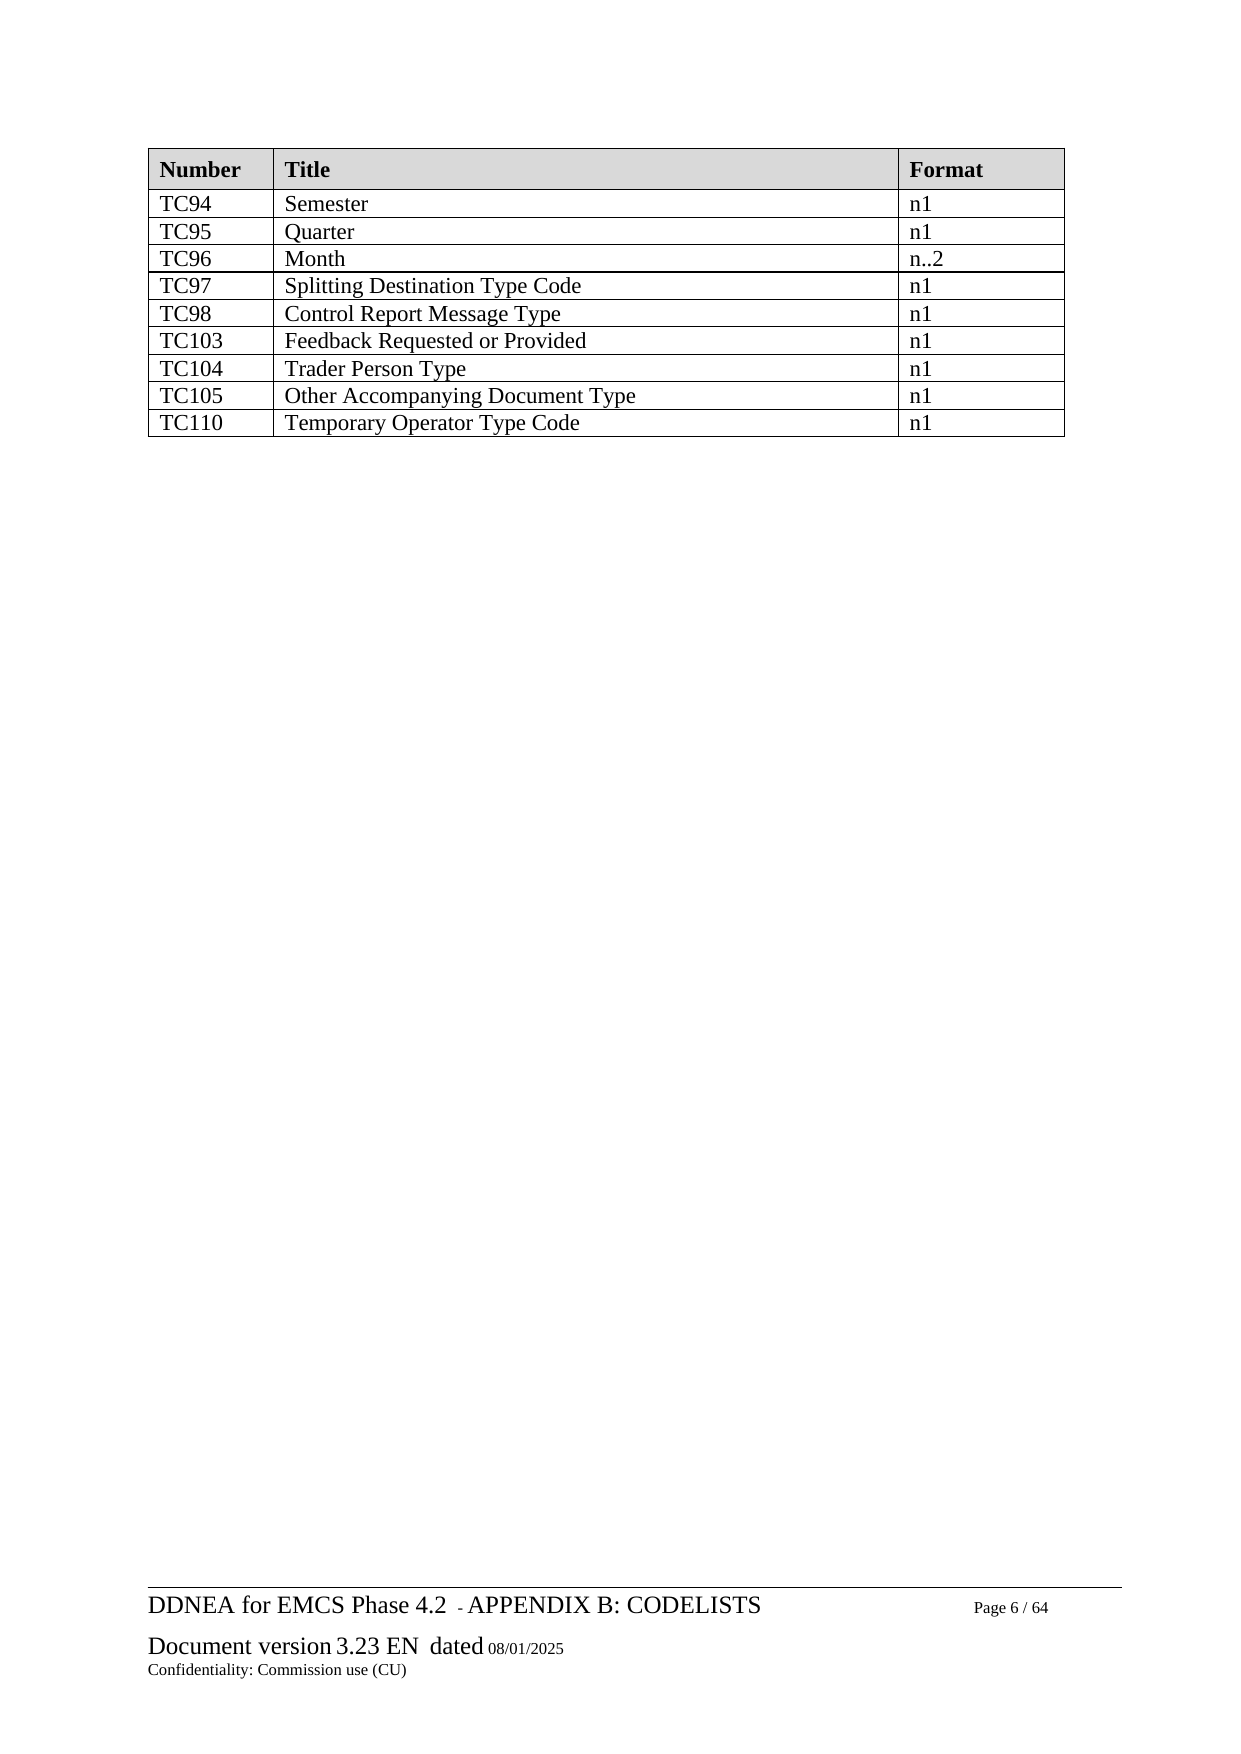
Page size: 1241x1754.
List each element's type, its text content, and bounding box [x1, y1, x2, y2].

table_cell n1 [899, 273, 1064, 299]
table_cell TC98 [149, 300, 273, 326]
table_cell n1 [899, 218, 1064, 244]
table_cell Feedback Requested or Provided [274, 327, 898, 354]
table_cell Splitting Destination Type Code [274, 273, 898, 299]
table_cell n1 [899, 355, 1064, 381]
table_cell TC103 [149, 327, 273, 354]
table_cell TC95 [149, 218, 273, 244]
table_cell Temporary Operator Type Code [274, 410, 898, 436]
table_cell TC104 [149, 355, 273, 381]
table_cell Other Accompanying Document Type [274, 382, 898, 408]
table_cell n..2 [899, 245, 1064, 271]
table_cell n1 [899, 190, 1064, 217]
table_header Number [149, 149, 273, 189]
table_cell Month [274, 245, 898, 271]
table_header Title [274, 149, 898, 189]
table_cell TC96 [149, 245, 273, 271]
table_cell Trader Person Type [274, 355, 898, 381]
table_header Format [899, 149, 1064, 189]
table_cell Semester [274, 190, 898, 217]
table_cell n1 [899, 300, 1064, 326]
table_cell TC97 [149, 273, 273, 299]
table_cell Quarter [274, 218, 898, 244]
table_cell TC105 [149, 382, 273, 408]
table_cell TC110 [149, 410, 273, 436]
table_cell Control Report Message Type [274, 300, 898, 326]
table_cell TC94 [149, 190, 273, 217]
table_cell n1 [899, 327, 1064, 354]
table_cell n1 [899, 382, 1064, 408]
table_cell n1 [899, 410, 1064, 436]
